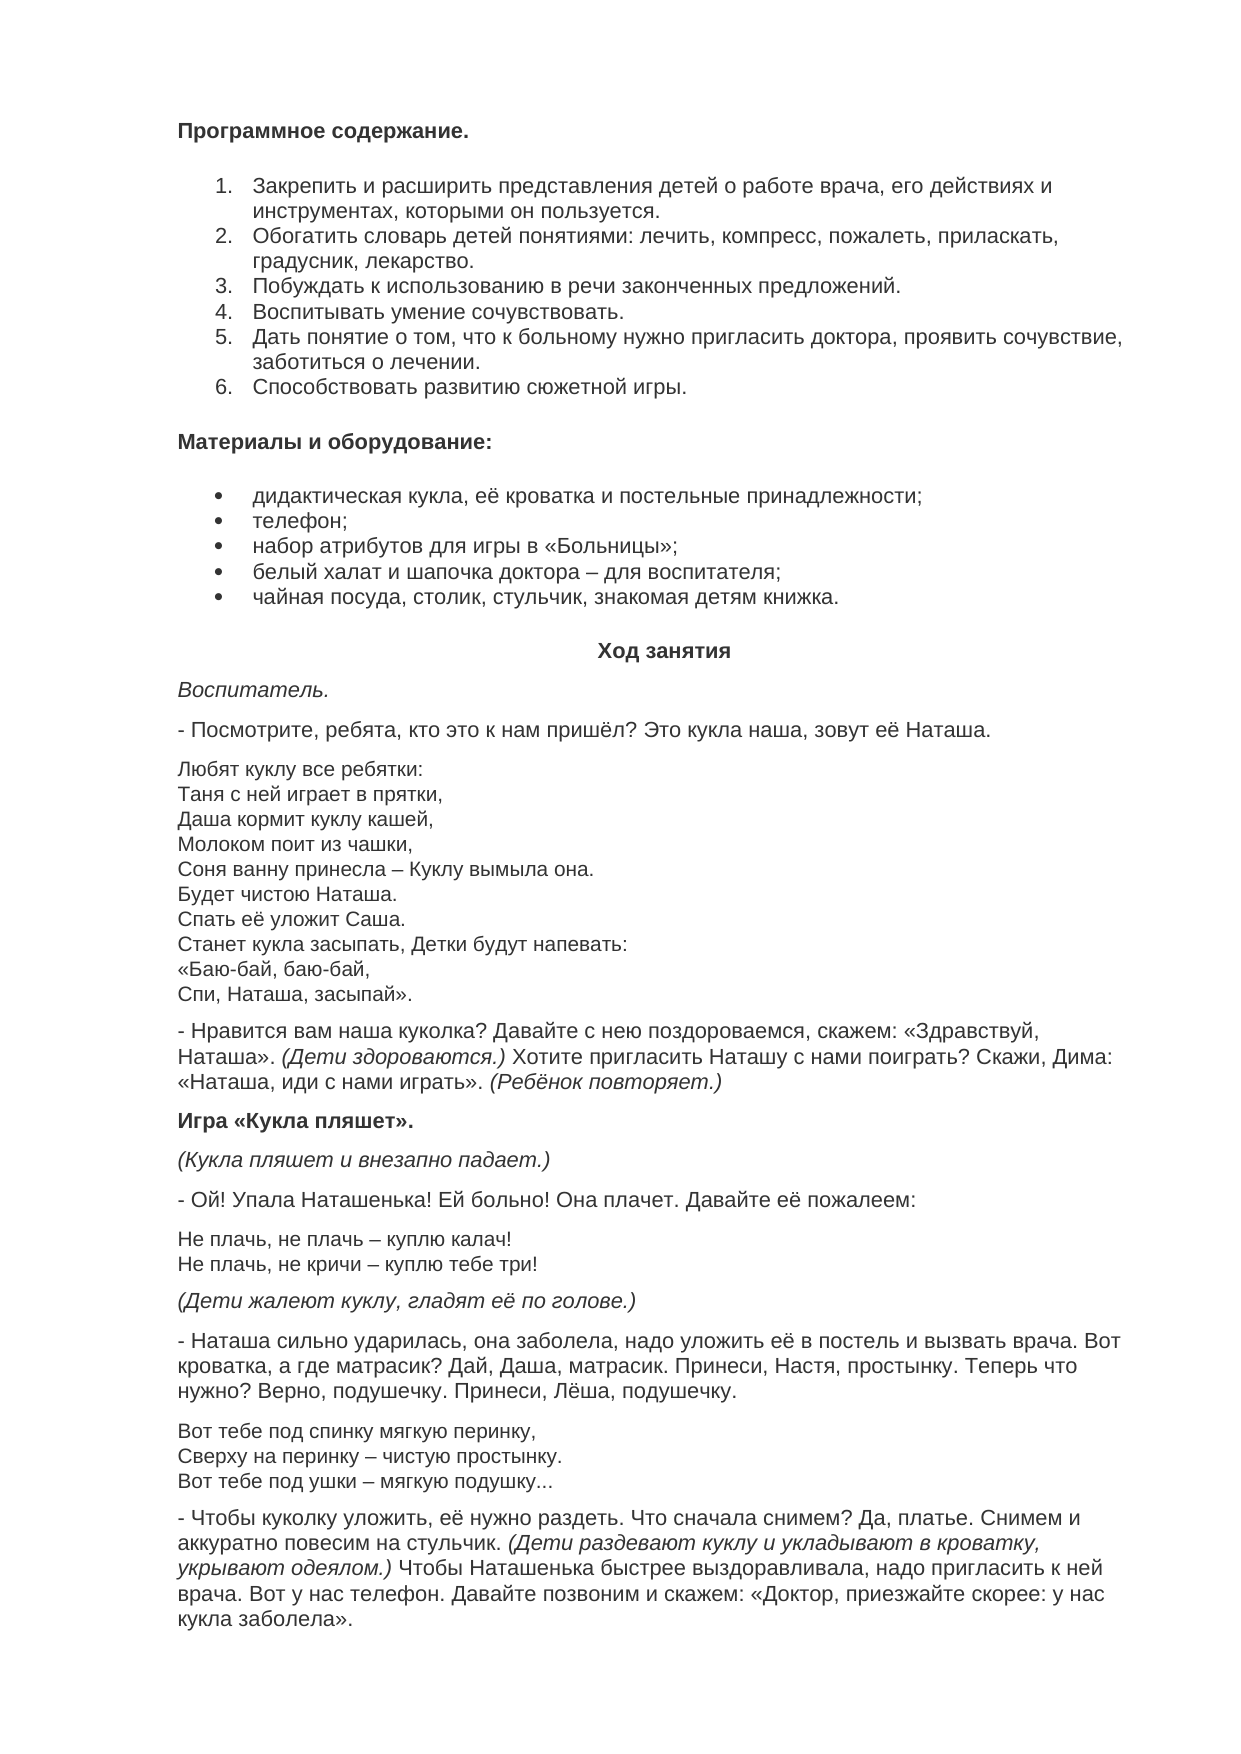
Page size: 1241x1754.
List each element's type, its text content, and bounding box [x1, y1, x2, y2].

text (Дети жалеют куклу, гладят её по голове.) [177, 1288, 1152, 1314]
list Закрепить и расширить представления детей о работе врача, его действиях и инструментах, которыми он пользуется. [215, 172, 1152, 223]
text - Наташа сильно ударилась, она заболела, надо уложить её в постель и вызвать врача. Вот кроватка, а где матрасик? Дай, Даша, матрасик. Принеси, Настя, простынку. Теперь что нужно? Верно, подушечку. Принеси, Лёша, подушечку. [177, 1328, 1152, 1403]
text Игра «Кукла пляшет». [177, 1108, 1152, 1133]
text Не плачь, не плачь – куплю калач! Не плачь, не кричи – куплю тебе три! [177, 1226, 1152, 1276]
text Материалы и оборудование: [177, 428, 1152, 454]
list белый халат и шапочка доктора – для воспитателя; [215, 558, 1152, 584]
text - Посмотрите, ребята, кто это к нам пришёл? Это кукла наша, зовут её Наташа. [177, 717, 1152, 742]
list Способствовать развитию сюжетной игры. [215, 374, 1152, 399]
list чайная посуда, столик, стульчик, знакомая детям книжка. [215, 584, 1152, 609]
text Программное содержание. [177, 118, 1152, 143]
list Воспитывать умение сочувствовать. [215, 298, 1152, 324]
list телефон; [215, 508, 1152, 533]
text Любят куклу все ребятки: Таня с ней играет в прятки, Даша кормит куклу кашей, Молоком поит из чашки, Соня ванну принесла – Куклу вымыла она. Будет чистою Наташа. Спать её уложит Саша. Станет кукла засыпать, Детки будут напевать: «Баю-бай, баю-бай, Спи, Наташа, засыпай». [177, 756, 1152, 1006]
list Дать понятие о том, что к больному нужно пригласить доктора, проявить сочувствие, заботиться о лечении. [215, 324, 1152, 374]
text - Ой! Упала Наташенька! Ей больно! Она плачет. Давайте её пожалеем: [177, 1187, 1152, 1212]
text Вот тебе под спинку мягкую перинку, Сверху на перинку – чистую простынку. Вот тебе под ушки – мягкую подушку... [177, 1417, 1152, 1492]
text - Чтобы куколку уложить, её нужно раздеть. Что сначала снимем? Да, платье. Снимем и аккуратно повесим на стульчик. (Дети раздевают куклу и укладывают в кроватку, укрывают одеялом.) Чтобы Наташенька быстрее выздоравливала, надо пригласить к ней врача. Вот у нас телефон. Давайте позвоним и скажем: «Доктор, приезжайте скорее: у нас кукла заболела». [177, 1505, 1152, 1631]
text (Кукла пляшет и внезапно падает.) [177, 1147, 1152, 1173]
text - Нравится вам наша куколка? Давайте с нею поздороваемся, скажем: «Здравствуй, Наташа». (Дети здороваются.) Хотите пригласить Наташу с нами поиграть? Скажи, Дима: «Наташа, иди с нами играть». (Ребёнок повторяет.) [177, 1018, 1152, 1094]
list дидактическая кукла, её кроватка и постельные принадлежности; [215, 483, 1152, 508]
list Побуждать к использованию в речи законченных предложений. [215, 273, 1152, 298]
list набор атрибутов для игры в «Больницы»; [215, 533, 1152, 558]
list Обогатить словарь детей понятиями: лечить, компресс, пожалеть, приласкать, градусник, лекарство. [215, 223, 1152, 273]
text Воспитатель. [177, 677, 1152, 703]
text Ход занятия [177, 638, 1152, 663]
